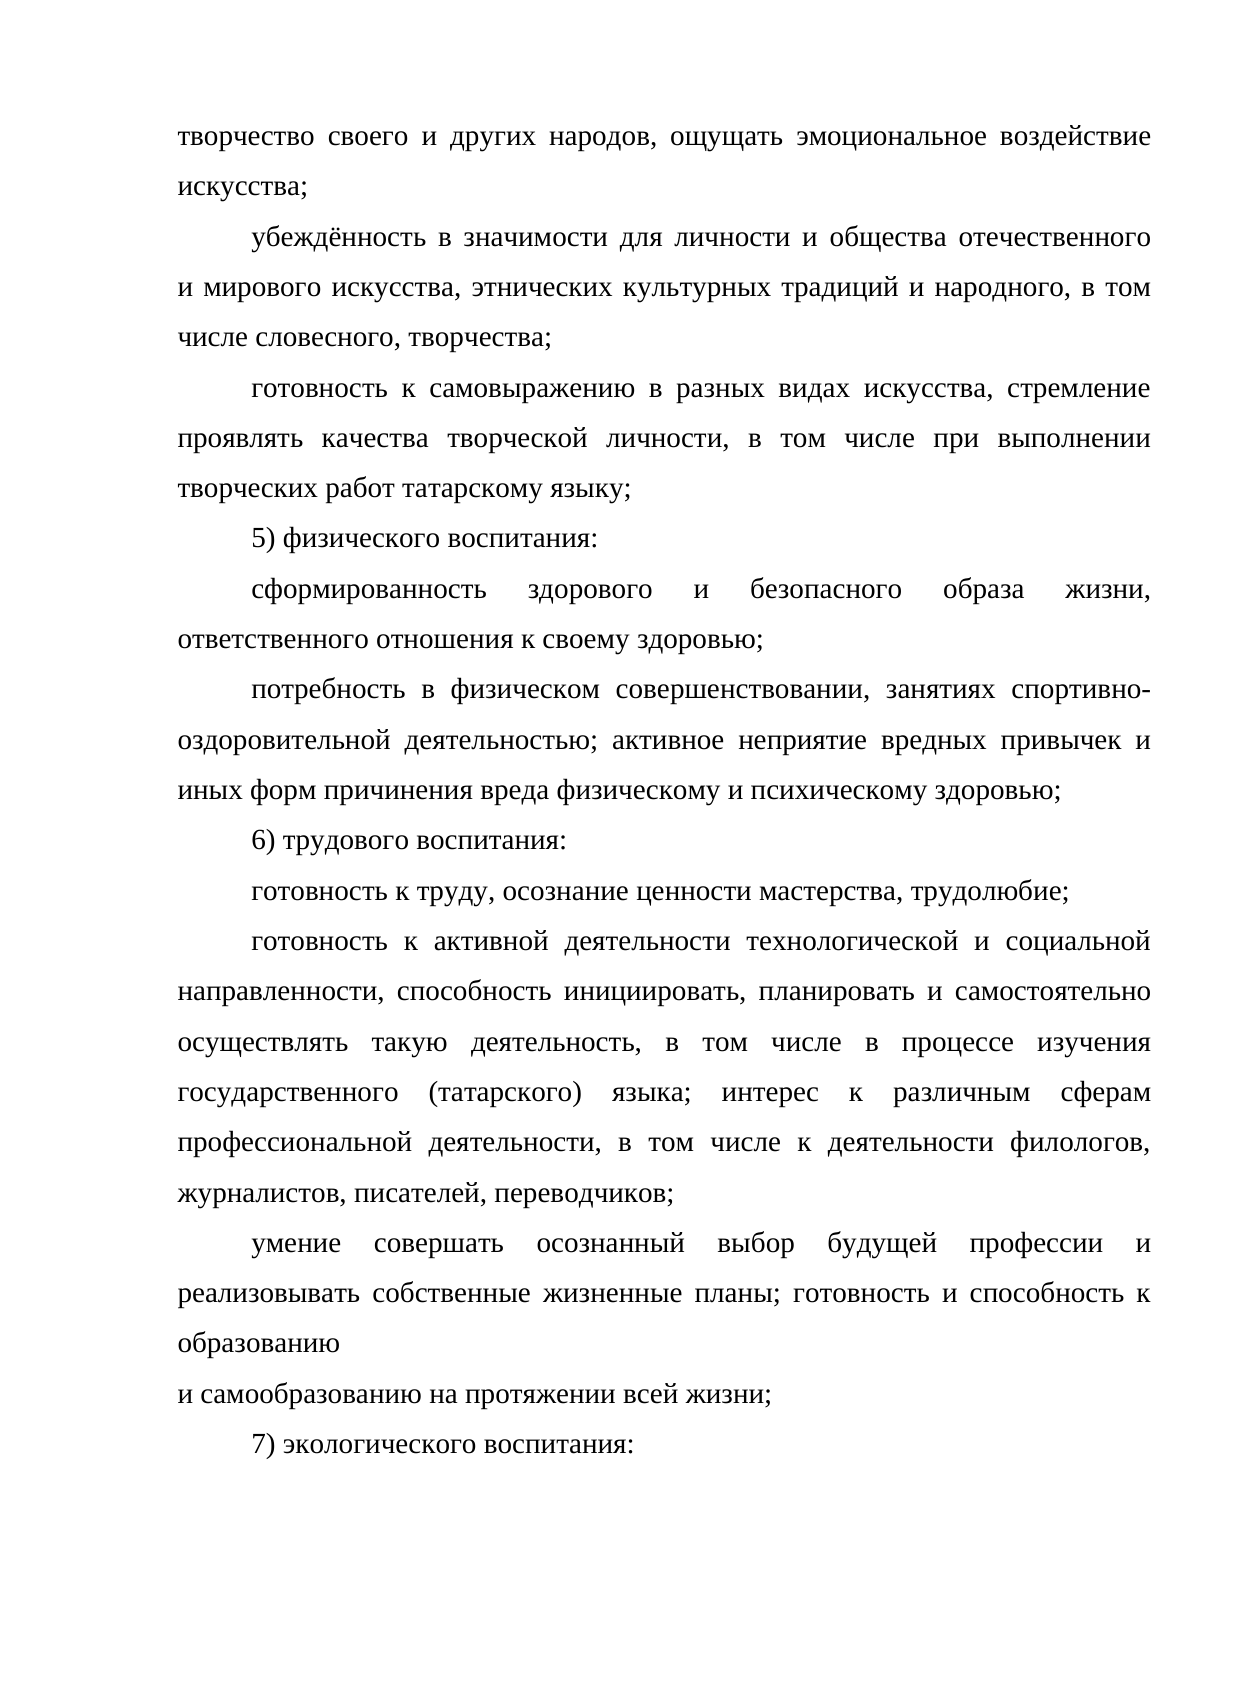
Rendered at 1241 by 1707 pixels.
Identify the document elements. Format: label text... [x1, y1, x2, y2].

text готовность к активной деятельности технологической и социальной направленности, способность инициировать, планировать и самостоятельно осуществлять такую деятельность, в том числе в процессе изучения государственного (татарского) языка; интерес к различным сферам профессиональной деятельности, в том числе к деятельности филологов, журналистов, писателей, переводчиков; [177, 923, 1152, 1208]
text готовность к самовыражению в разных видах искусства, стремление проявлять качества творческой личности, в том числе при выполнении творческих работ татарскому языку; [177, 370, 1152, 504]
text умение совершать осознанный выбор будущей профессии и реализовывать собственные жизненные планы; готовность и способность к образованию и самообразованию на протяжении всей жизни; [177, 1225, 1152, 1409]
text 6) трудового воспитания: [177, 822, 1152, 856]
text 7) экологического воспитания: [177, 1426, 1152, 1460]
text сформированность здорового и безопасного образа жизни, ответственного отношения к своему здоровью; [177, 571, 1152, 655]
text убеждённость в значимости для личности и общества отечественного и мирового искусства, этнических культурных традиций и народного, в том числе словесного, творчества; [177, 219, 1152, 353]
text готовность к труду, осознание ценности мастерства, трудолюбие; [177, 873, 1152, 906]
text 5) физического воспитания: [177, 521, 1152, 554]
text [177, 118, 1152, 202]
text потребность в физическом совершенствовании, занятиях спортивно-оздоровительной деятельностью; активное неприятие вредных привычек и иных форм причинения вреда физическому и психическому здоровью; [177, 672, 1152, 806]
